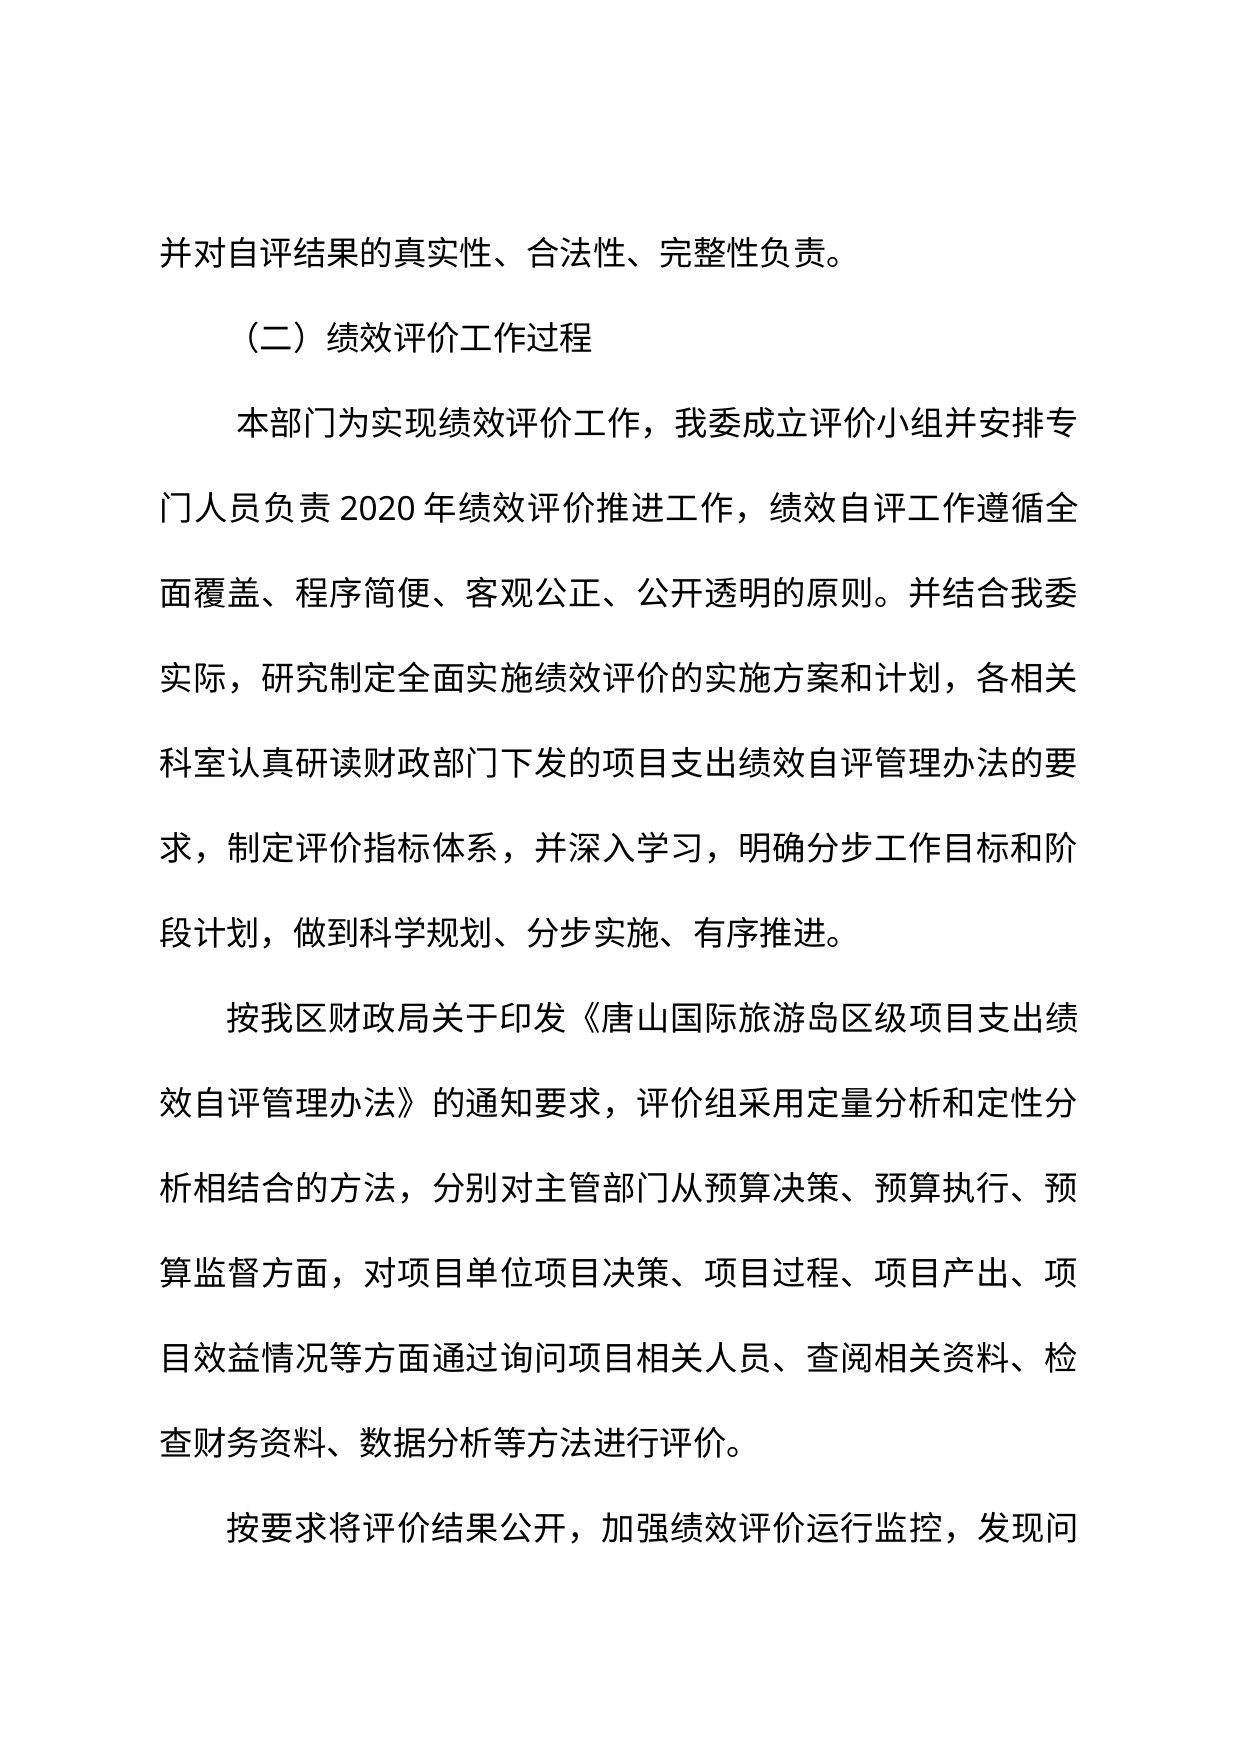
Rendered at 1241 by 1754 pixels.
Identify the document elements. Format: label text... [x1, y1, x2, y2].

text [159, 1484, 1081, 1569]
text 本部门为实现绩效评价工作，我委成立评价小组并安排专门人员负责2020年绩效评价推进工作，绩效自评工作遵循全面覆盖、程序简便、客观公正、公开透明的原则。并结合我委实际，研究制定全面实施绩效评价的实施方案和计划，各相关科室认真研读财政部门下发的项目支出绩效自评管理办法的要求，制定评价指标体系，并深入学习，明确分步工作目标和阶段计划，做到科学规划、分步实施、有序推进。 [159, 379, 1081, 974]
text 按我区财政局关于印发《唐山国际旅游岛区级项目支出绩效自评管理办法》的通知要求，评价组采用定量分析和定性分析相结合的方法，分别对主管部门从预算决策、预算执行、预算监督方面，对项目单位项目决策、项目过程、项目产出、项目效益情况等方面通过询问项目相关人员、查阅相关资料、检查财务资料、数据分析等方法进行评价。 [159, 974, 1081, 1484]
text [159, 209, 1081, 294]
text （二）绩效评价工作过程 [159, 294, 1081, 379]
